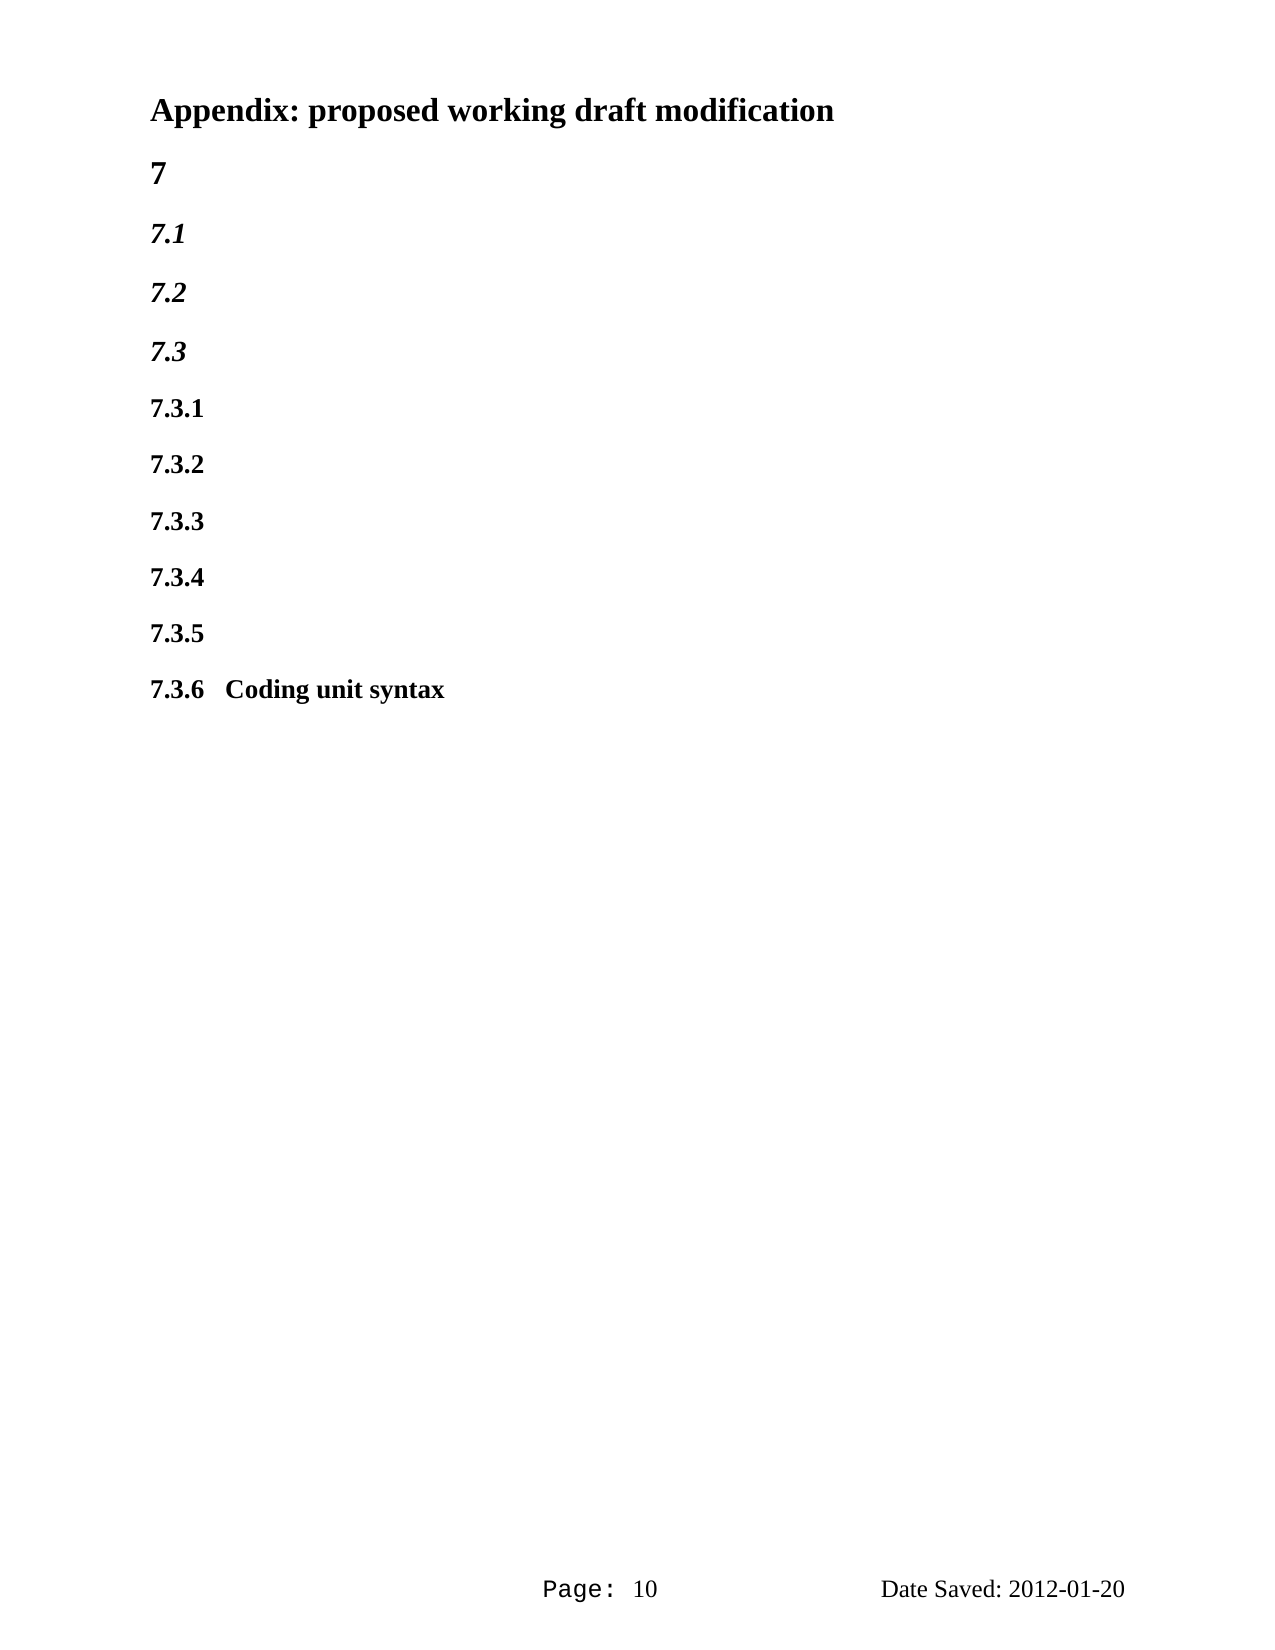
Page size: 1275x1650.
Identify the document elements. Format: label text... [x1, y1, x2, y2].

subtitle Coding unit syntax [150, 673, 1125, 704]
subtitle Appendix: proposed working draft modification [150, 90, 1125, 128]
